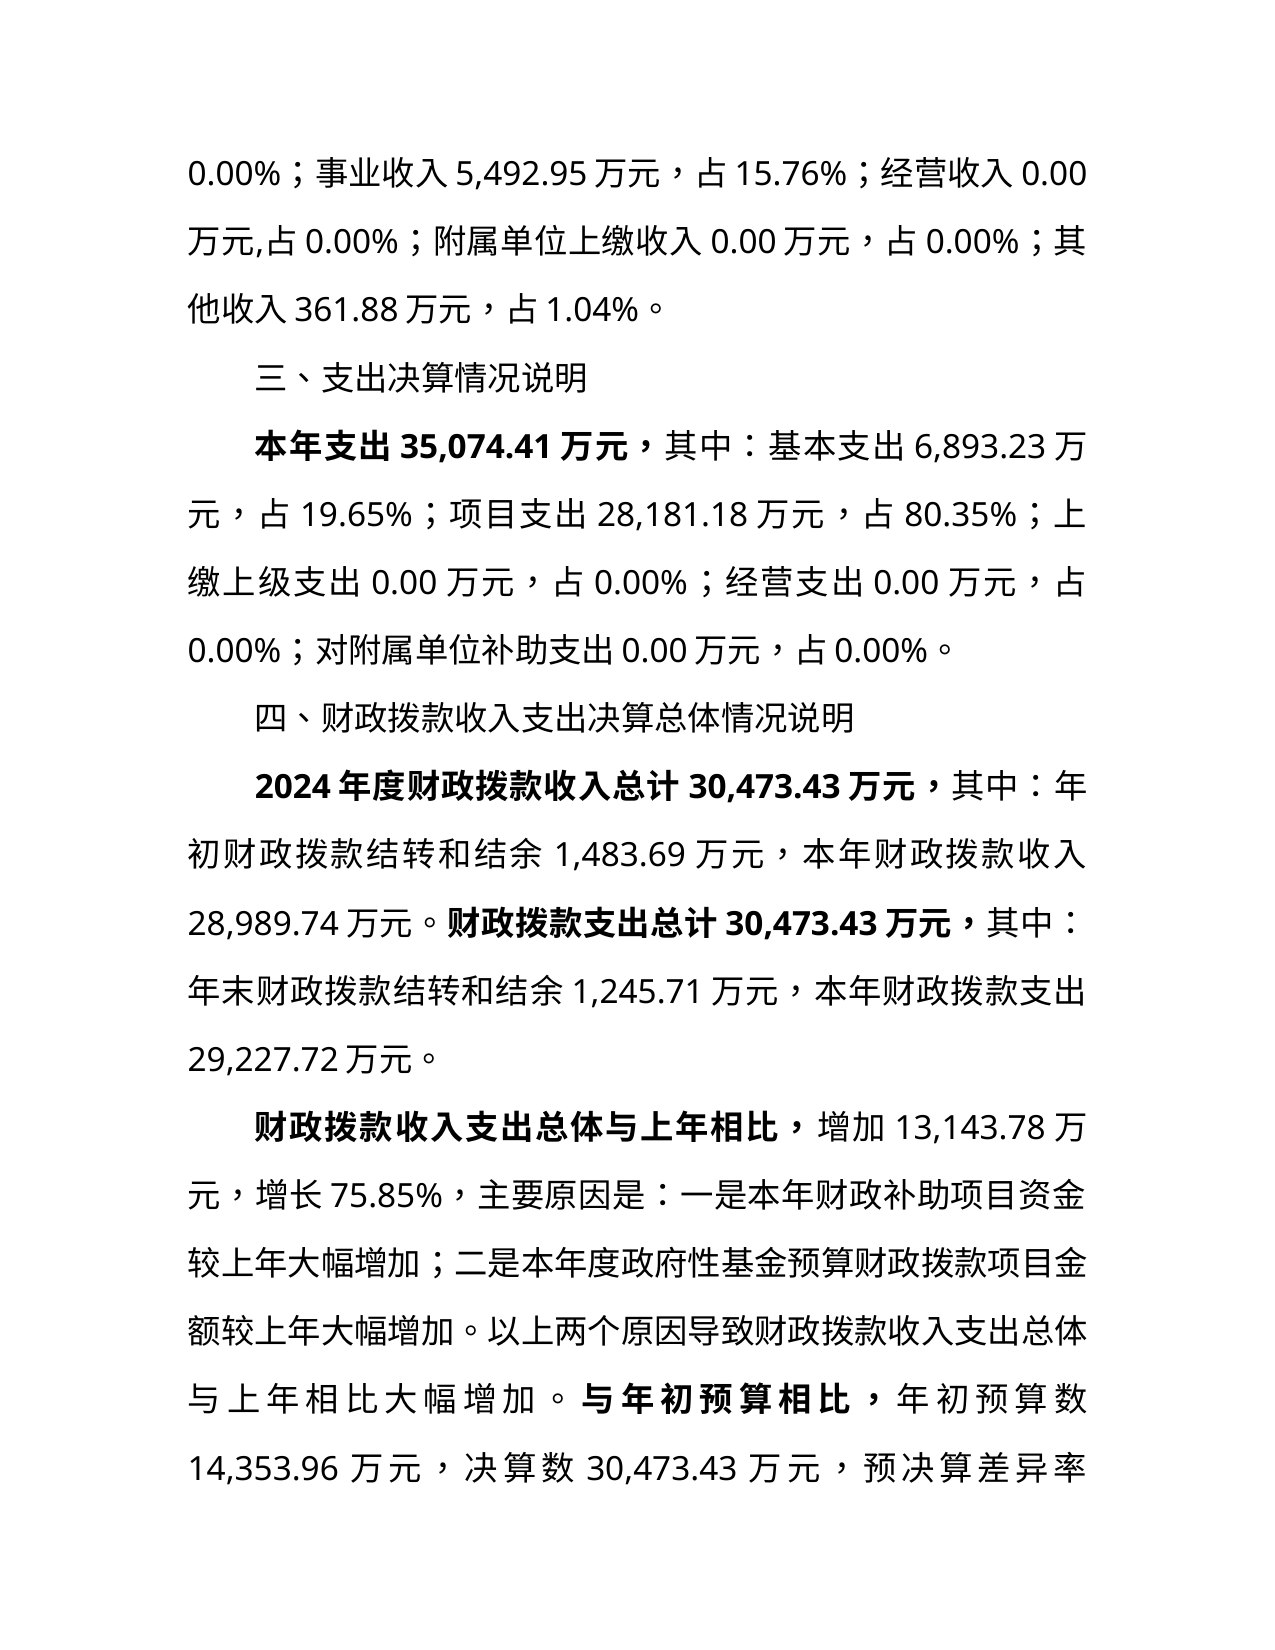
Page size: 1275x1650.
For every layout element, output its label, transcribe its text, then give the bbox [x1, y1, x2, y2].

text 三、支出决算情况说明 [187, 354, 1087, 400]
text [187, 150, 1087, 332]
text 2024年度财政拨款收入总计30,473.43万元，其中：年初财政拨款结转和结余1,483.69万元，本年财政拨款收入28,989.74万元。财政拨款支出总计30,473.43万元，其中：年末财政拨款结转和结余1,245.71万元，本年财政拨款支出29,227.72万元。 [187, 763, 1087, 1081]
text 四、财政拨款收入支出决算总体情况说明 [187, 695, 1087, 740]
text 本年支出35,074.41万元，其中：基本支出6,893.23万元，占19.65%；项目支出28,181.18万元，占80.35%；上缴上级支出0.00万元，占0.00%；经营支出0.00万元，占0.00%；对附属单位补助支出0.00万元，占0.00%。 [187, 422, 1087, 672]
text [187, 1104, 1087, 1490]
